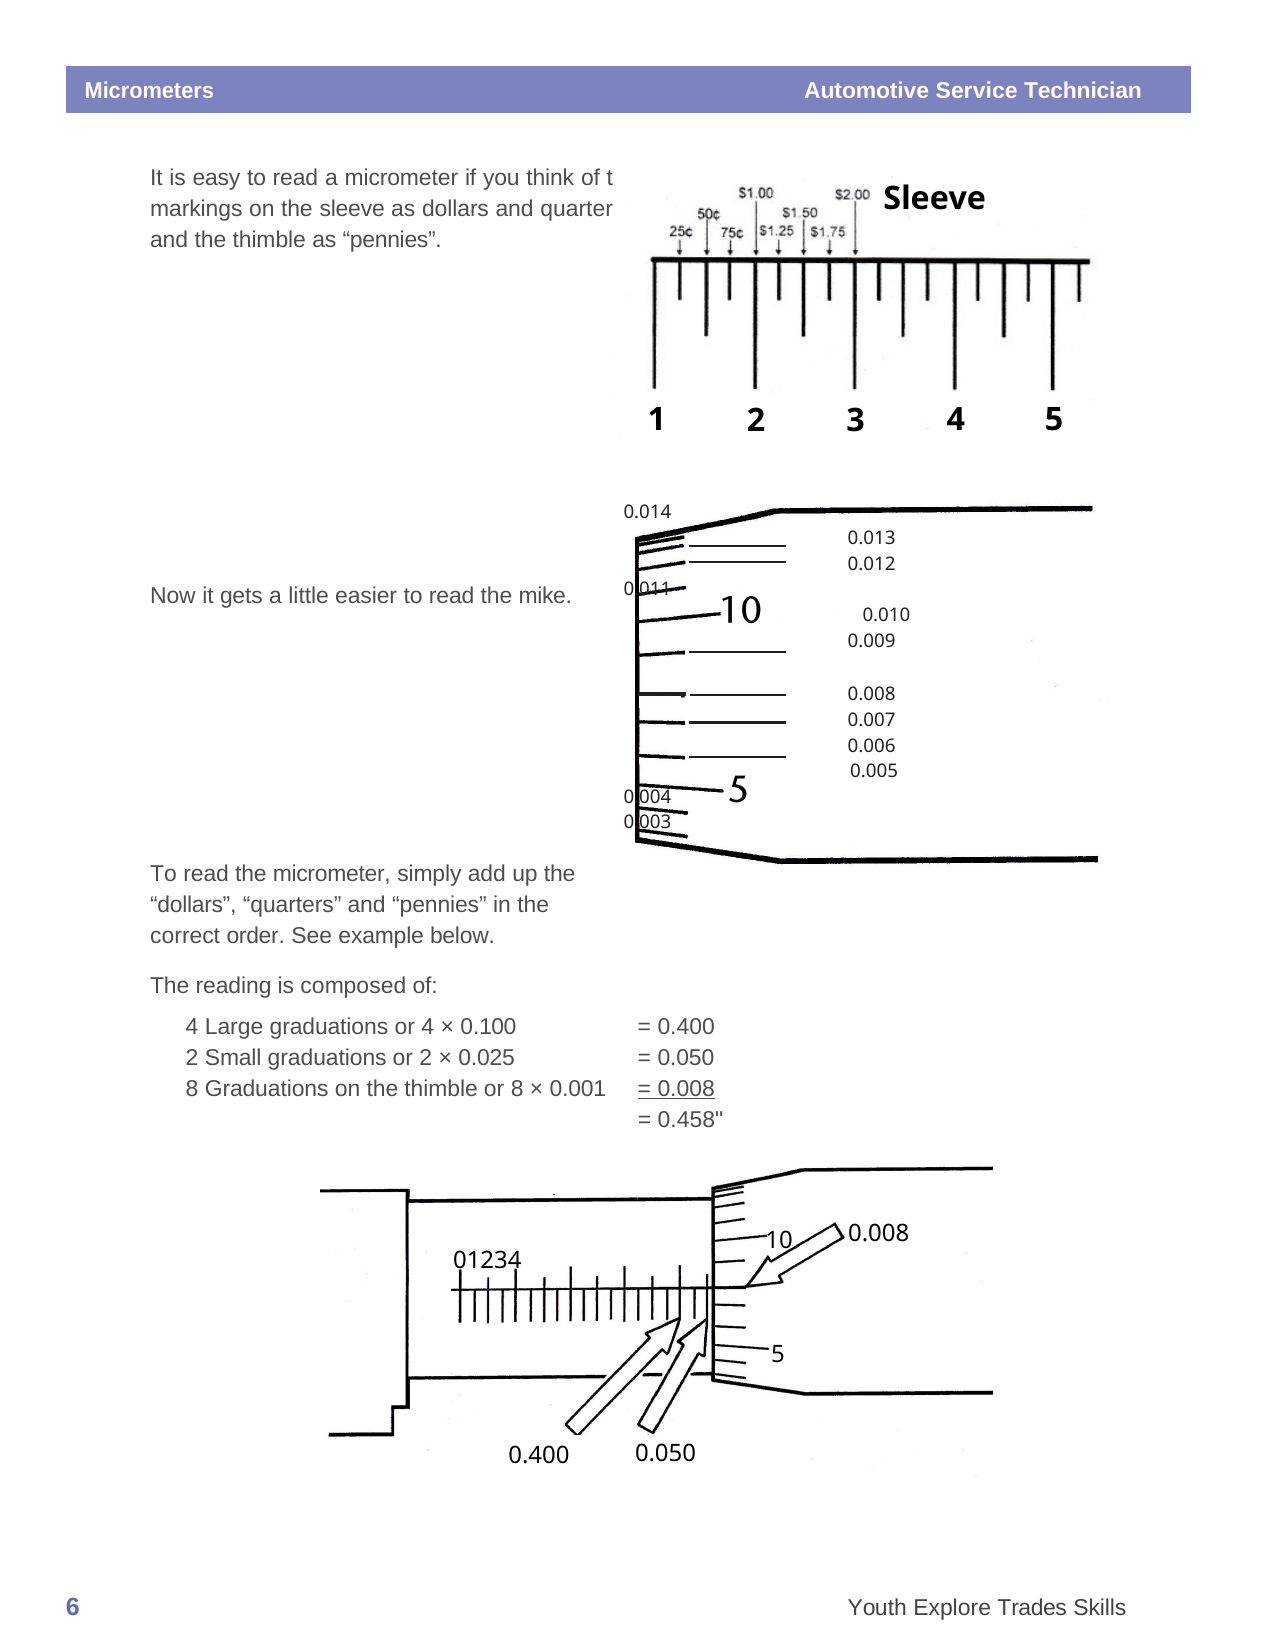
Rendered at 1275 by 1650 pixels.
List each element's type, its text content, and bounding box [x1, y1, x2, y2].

picture [881, 609, 886, 620]
picture [902, 609, 907, 620]
picture [865, 609, 870, 620]
text It is easy to read a micrometer if you think of t markings on the sleeve as dollars and quarter and the thimble as “pennies”. [150, 164, 613, 252]
text 6 Youth Explore Trades Skills [66, 1592, 1183, 1621]
text Now it gets a little easier to read the mike. [150, 582, 1183, 608]
text 1 2 3 4 5 [647, 396, 1183, 441]
text To read the micrometer, simply add up the “dollars”, “quarters” and “pennies” in the correct order. See example below. [150, 860, 616, 948]
text 2 Small graduations or 2 × 0.025 = 0.050 8 Graduations on the thimble or 8 × 0.001 = 0.008 [185, 1044, 715, 1101]
picture [609, 176, 1098, 441]
text The reading is composed of: [150, 972, 1183, 998]
picture [320, 1157, 993, 1479]
text = 0.458" [603, 1106, 758, 1132]
picture [628, 608, 1126, 874]
picture [628, 497, 1126, 582]
text Sleeve [883, 175, 1183, 219]
text 4 Large graduations or 4 × 0.100 = 0.400 [185, 1013, 1183, 1039]
